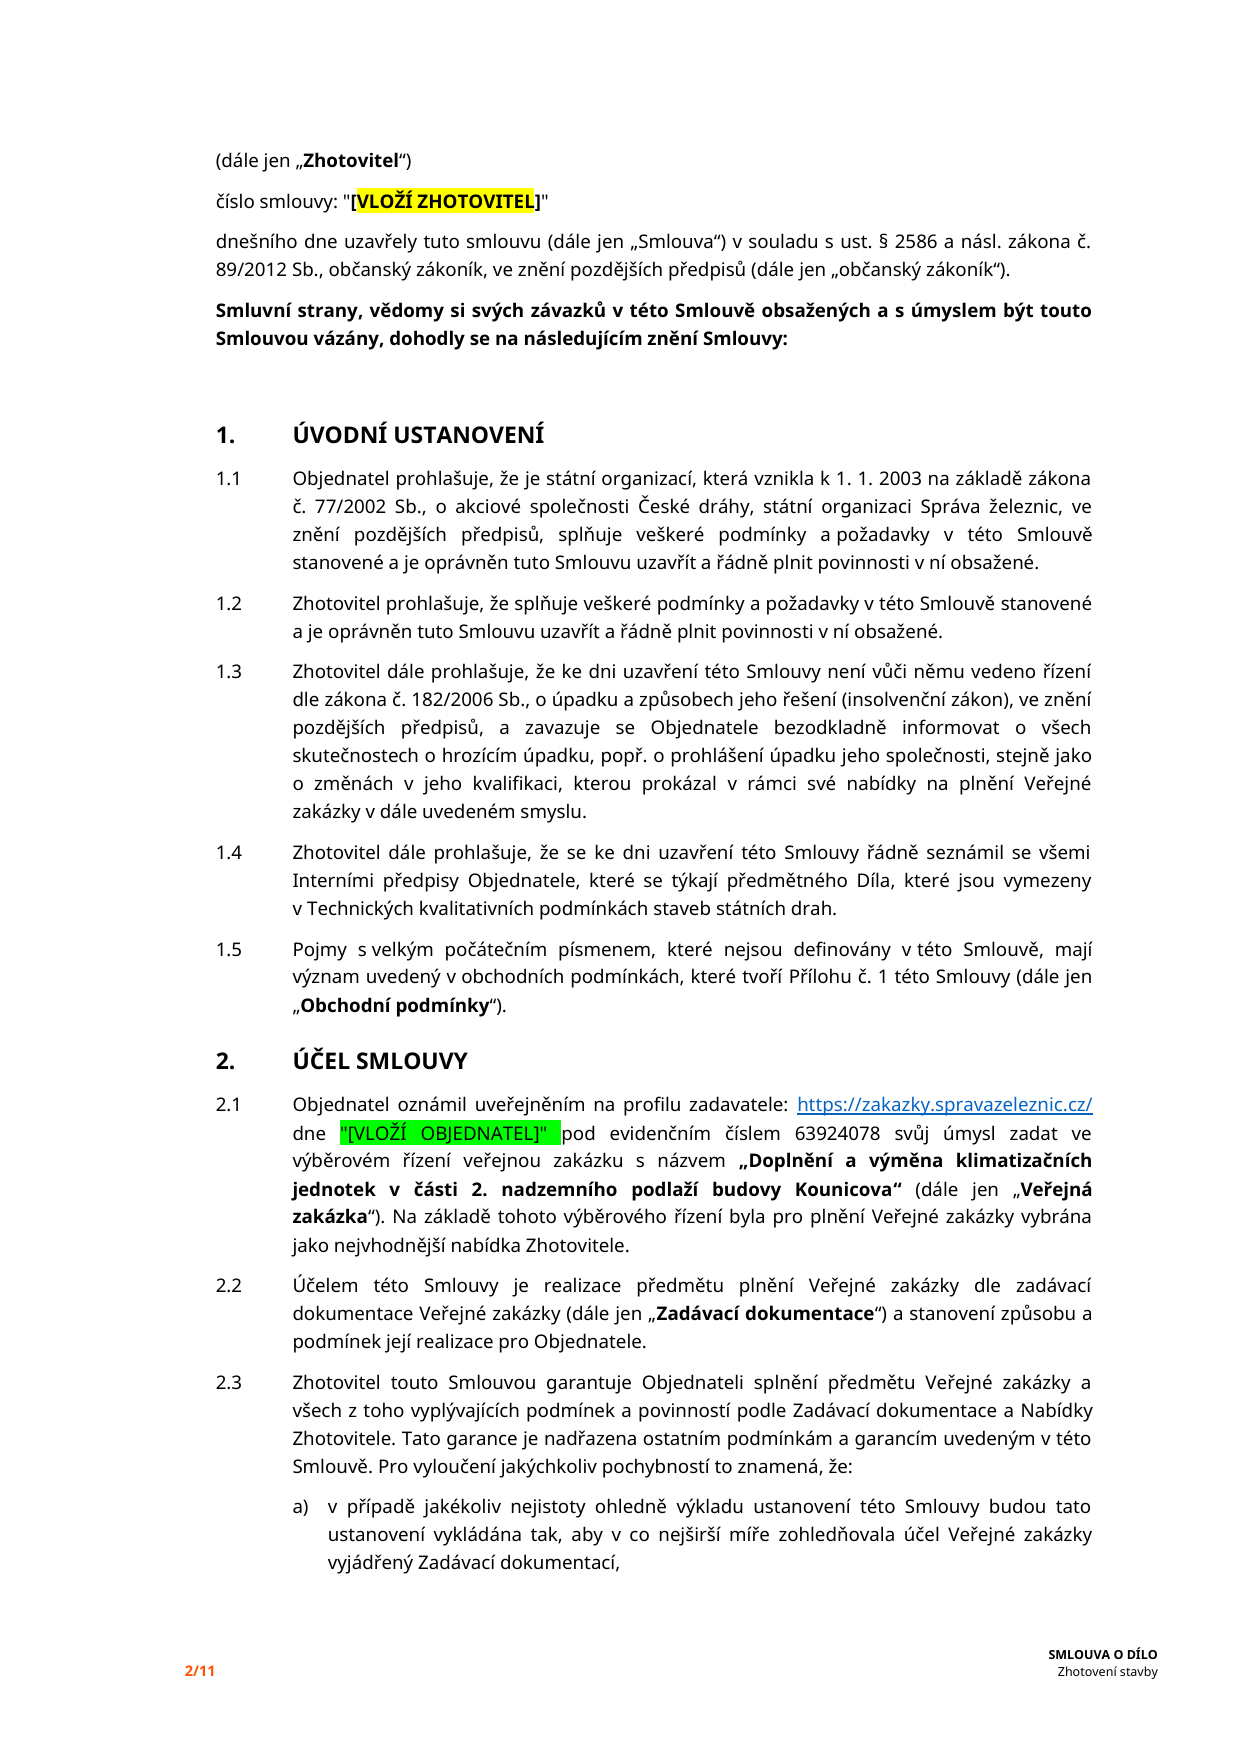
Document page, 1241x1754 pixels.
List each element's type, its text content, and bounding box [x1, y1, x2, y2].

text Smluvní strany, vědomy si svých závazků v této Smlouvě obsažených a s úmyslem být touto Smlouvou vázány, dohodly se na následujícím znění Smlouvy: [216, 297, 1093, 351]
text Zhotovitel touto Smlouvou garantuje Objednateli splnění předmětu Veřejné zakázky a všech z toho vyplývajících podmínek a povinností podle Zadávací dokumentace a Nabídky Zhotovitele. Tato garance je nadřazena ostatním podmínkám a garancím uvedeným v této Smlouvě. Pro vyloučení jakýchkoliv pochybností to znamená, že: [216, 1369, 1093, 1478]
text Zhotovitel dále prohlašuje, že se ke dni uzavření této Smlouvy řádně seznámil se všemi Interními předpisy Objednatele, které se týkají předmětného Díla, které jsou vymezeny v Technických kvalitativních podmínkách staveb státních drah. [216, 839, 1093, 921]
text Zhotovitel dále prohlašuje, že ke dni uzavření této Smlouvy není vůči němu vedeno řízení dle zákona č. 182/2006 Sb., o úpadku a způsobech jeho řešení (insolvenční zákon), ve znění pozdějších předpisů, a zavazuje se Objednatele bezodkladně informovat o všech skutečnostech o hrozícím úpadku, popř. o prohlášení úpadku jeho společnosti, stejně jako o změnách v jeho kvalifikaci, kterou prokázal v rámci své nabídky na plnění Veřejné zakázky v dále uvedeném smyslu. [216, 659, 1093, 824]
text v případě jakékoliv nejistoty ohledně výkladu ustanovení této Smlouvy budou tato ustanovení vykládána tak, aby v co nejširší míře zohledňovala účel Veřejné zakázky vyjádřený Zadávací dokumentací, [292, 1493, 1093, 1575]
text dnešního dne uzavřely tuto smlouvu (dále jen „Smlouva“) v souladu s ust. § 2586 a násl. zákona č. 89/2012 Sb., občanský zákoník, ve znění pozdějších předpisů (dále jen „občanský zákoník“). [216, 228, 1093, 282]
text číslo smlouvy: "[VLOŽÍ ZHOTOVITEL]" [534, 188, 1093, 213]
text Objednatel oznámil uveřejněním na profilu zadavatele: https://zakazky.spravazeleznic.cz/ dne pod evidenčním číslem 63924078 svůj úmysl zadat ve výběrovém řízení veřejnou zakázku s názvem „Doplnění a výměna klimatizačních jednotek v části 2. nadzemního podlaží budovy Kounicova“ (dále jen „Veřejná zakázka“). Na základě tohoto výběrového řízení byla pro plnění Veřejné zakázky vybrána jako nejvhodnější nabídka Zhotovitele. [216, 1092, 1093, 1257]
text Objednatel prohlašuje, že je státní organizací, která vznikla k 1. 1. 2003 na základě zákona č. 77/2002 Sb., o akciové společnosti České dráhy, státní organizaci Správa železnic, ve znění pozdějších předpisů, splňuje veškeré podmínky a požadavky v této Smlouvě stanovené a je oprávněn tuto Smlouvu uzavřít a řádně plnit povinnosti v ní obsažené. [216, 466, 1093, 575]
text číslo smlouvy: "[VLOŽÍ ZHOTOVITEL]" [216, 188, 357, 213]
text (dále jen „Zhotovitel“) [216, 147, 1093, 173]
text Pojmy s velkým počátečním písmenem, které nejsou definovány v této Smlouvě, mají význam uvedený v obchodních podmínkách, které tvoří Přílohu č. 1 této Smlouvy (dále jen „Obchodní podmínky“). [216, 936, 1093, 1017]
text Účelem této Smlouvy je realizace předmětu plnění Veřejné zakázky dle zadávací dokumentace Veřejné zakázky (dále jen „Zadávací dokumentace“) a stanovení způsobu a podmínek její realizace pro Objednatele. [216, 1272, 1093, 1354]
text ÚČEL SMLOUVY [216, 1045, 1093, 1076]
text ÚVODNÍ USTANOVENÍ [216, 419, 1093, 450]
text Zhotovitel prohlašuje, že splňuje veškeré podmínky a požadavky v této Smlouvě stanovené a je oprávněn tuto Smlouvu uzavřít a řádně plnit povinnosti v ní obsažené. [216, 590, 1093, 644]
